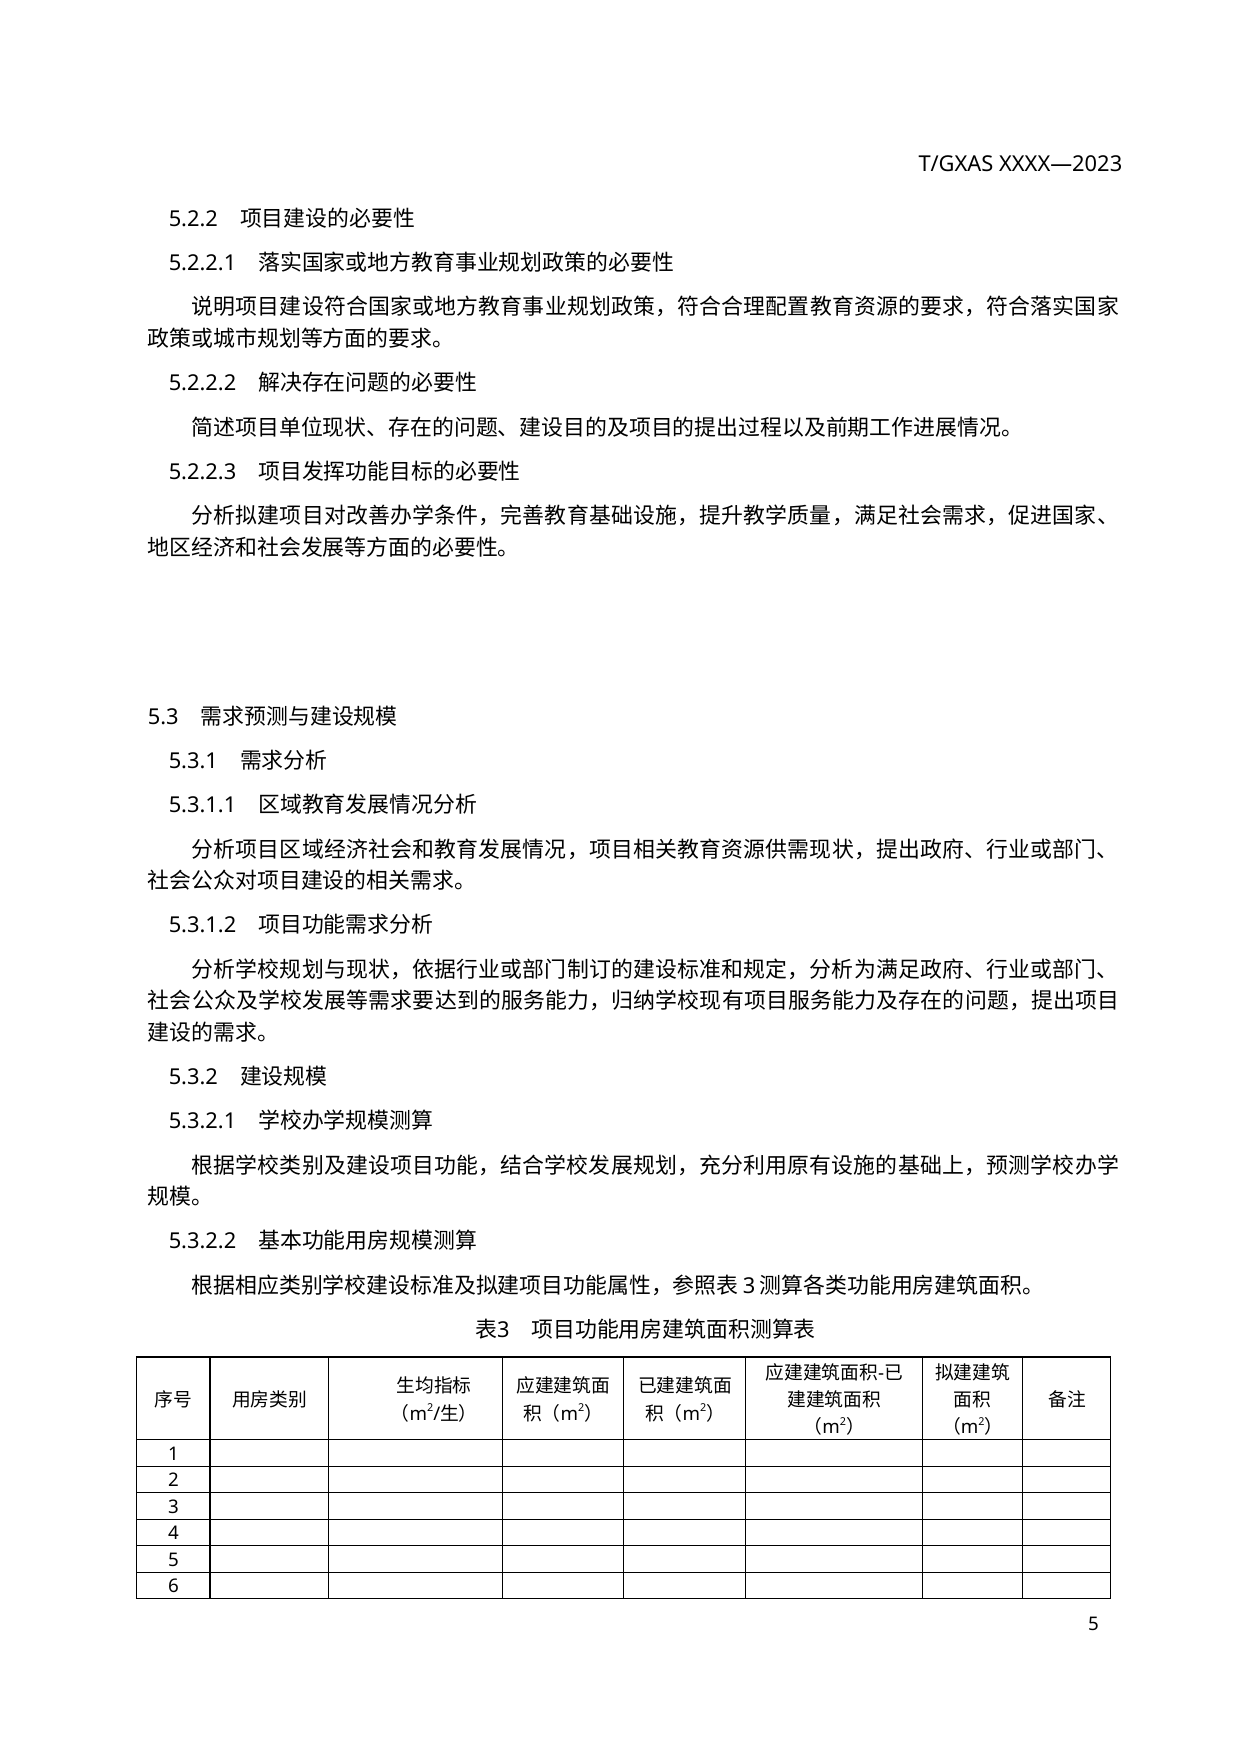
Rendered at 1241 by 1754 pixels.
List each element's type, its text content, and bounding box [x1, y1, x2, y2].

table_cell [624, 1493, 745, 1519]
table_header 已建建筑面积（m2） [624, 1358, 745, 1439]
table_cell [329, 1573, 502, 1598]
table_cell [624, 1520, 745, 1545]
table_cell [503, 1467, 623, 1492]
table_cell [211, 1546, 328, 1572]
table_cell 6 [137, 1573, 209, 1598]
table_cell [746, 1573, 922, 1598]
table_cell [923, 1467, 1022, 1492]
table_cell [746, 1520, 922, 1545]
table_cell [1023, 1573, 1110, 1598]
table_cell [329, 1467, 502, 1492]
list 项目功能需求分析 [148, 907, 1122, 939]
text 根据学校类别及建设项目功能，结合学校发展规划，充分利用原有设施的基础上，预测学校办学规模。 [148, 1148, 1122, 1211]
text 根据相应类别学校建设标准及拟建项目功能属性，参照表3测算各类功能用房建筑面积。 [148, 1268, 1122, 1299]
text 分析拟建项目对改善办学条件，完善教育基础设施，提升教学质量，满足社会需求，促进国家、地区经济和社会发展等方面的必要性。 [148, 498, 1122, 561]
table_cell [1023, 1467, 1110, 1492]
table_cell [1023, 1546, 1110, 1572]
table_cell [503, 1440, 623, 1466]
table_cell [503, 1546, 623, 1572]
table_cell [503, 1573, 623, 1598]
table_cell 4 [137, 1520, 209, 1545]
table_cell [923, 1440, 1022, 1466]
table_cell [746, 1546, 922, 1572]
table_cell [329, 1493, 502, 1519]
table_cell [1023, 1493, 1110, 1519]
text 分析学校规划与现状，依据行业或部门制订的建设标准和规定，分析为满足政府、行业或部门、社会公众及学校发展等需求要达到的服务能力，归纳学校现有项目服务能力及存在的问题，提出项目建设的需求。 [148, 952, 1122, 1047]
table_cell [211, 1520, 328, 1545]
table_cell [503, 1520, 623, 1545]
table_cell [624, 1546, 745, 1572]
text 需求预测与建设规模 [148, 699, 1122, 731]
text 项目建设的必要性 [148, 201, 1122, 233]
table_cell [746, 1493, 922, 1519]
table_cell [923, 1493, 1022, 1519]
text 简述项目单位现状、存在的问题、建设目的及项目的提出过程以及前期工作进展情况。 [148, 409, 1122, 441]
table_cell [329, 1546, 502, 1572]
text 项目功能用房建筑面积测算表 [148, 1312, 1122, 1344]
table_cell [624, 1440, 745, 1466]
table_cell [211, 1573, 328, 1598]
table_cell [1023, 1440, 1110, 1466]
table_cell [624, 1467, 745, 1492]
table_header 备注 [1023, 1358, 1110, 1439]
table_cell [211, 1493, 328, 1519]
table_header 生均指标 （m2/生） [329, 1358, 502, 1439]
list 项目发挥功能目标的必要性 [148, 454, 1122, 485]
text 分析项目区域经济社会和教育发展情况，项目相关教育资源供需现状，提出政府、行业或部门、社会公众对项目建设的相关需求。 [148, 832, 1122, 895]
table_cell [1023, 1520, 1110, 1545]
table_header 序号 [137, 1358, 209, 1439]
table_cell [503, 1493, 623, 1519]
list 解决存在问题的必要性 [148, 365, 1122, 397]
list 基本功能用房规模测算 [148, 1223, 1122, 1255]
table_cell [624, 1573, 745, 1598]
table_header 应建建筑面积-已建建筑面积（m2） [746, 1358, 922, 1439]
table_cell [923, 1520, 1022, 1545]
text 建设规模 [148, 1059, 1122, 1091]
table_cell 1 [137, 1440, 209, 1466]
list 区域教育发展情况分析 [148, 787, 1122, 819]
table_header 应建建筑面积（m2） [503, 1358, 623, 1439]
table_header 用房类别 [211, 1358, 328, 1439]
text 说明项目建设符合国家或地方教育事业规划政策，符合合理配置教育资源的要求，符合落实国家政策或城市规划等方面的要求。 [148, 289, 1122, 353]
list 落实国家或地方教育事业规划政策的必要性 [148, 245, 1122, 277]
table_cell [746, 1467, 922, 1492]
table_cell [329, 1520, 502, 1545]
text 需求分析 [148, 743, 1122, 775]
table_cell [923, 1573, 1022, 1598]
list 学校办学规模测算 [148, 1103, 1122, 1135]
table_cell [746, 1440, 922, 1466]
table_cell [329, 1440, 502, 1466]
table_cell [211, 1440, 328, 1466]
table_cell 2 [137, 1467, 209, 1492]
table_header 拟建建筑面积（m2） [923, 1358, 1022, 1439]
table_cell 3 [137, 1493, 209, 1519]
table_cell [211, 1467, 328, 1492]
table_cell [923, 1546, 1022, 1572]
table_cell 5 [137, 1546, 209, 1572]
